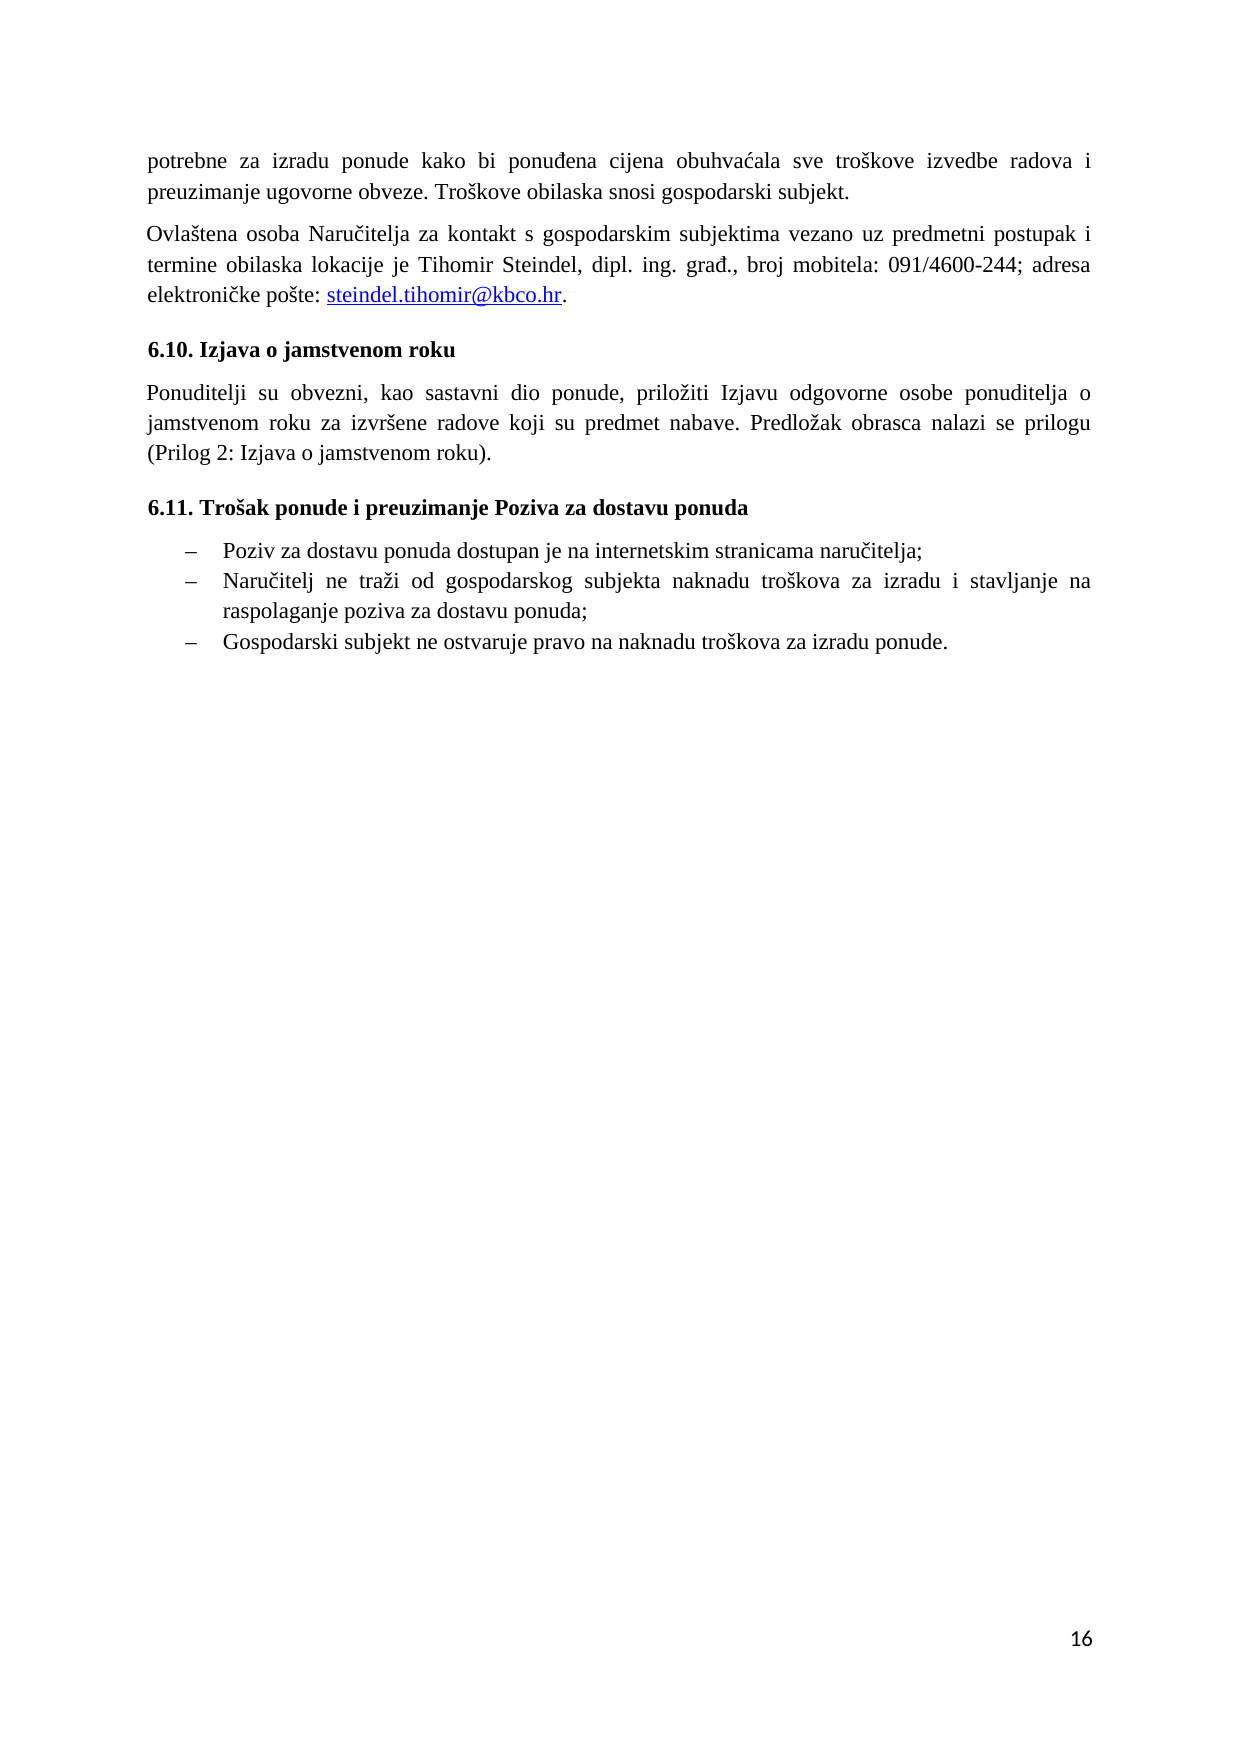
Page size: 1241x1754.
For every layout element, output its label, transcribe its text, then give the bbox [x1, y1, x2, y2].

list Poziv za dostavu ponuda dostupan je na internetskim stranicama naručitelja; [185, 537, 1093, 563]
text 6.10. Izjava o jamstvenom roku [148, 336, 1093, 362]
text 6.11. Trošak ponude i preuzimanje Poziva za dostavu ponuda [148, 494, 1093, 521]
list Naručitelj ne traži od gospodarskog subjekta naknadu troškova za izradu i stavljanje na raspolaganje poziva za dostavu ponuda; [185, 567, 1093, 624]
list Gospodarski subjekt ne ostvaruje pravo na naknadu troškova za izradu ponude. [185, 628, 1093, 654]
text Ovlaštena osoba Naručitelja za kontakt s gospodarskim subjektima vezano uz predmetni postupak i termine obilaska lokacije je Tihomir Steindel, dipl. ing. građ., broj mobitela: 091/4600-244; adresa elektroničke pošte: steindel.tihomir@kbco.hr. [146, 221, 1093, 307]
text Ponuditelji su obvezni, kao sastavni dio ponude, priložiti Izjavu odgovorne osobe ponuditelja o jamstvenom roku za izvršene radove koji su predmet nabave. Predložak obrasca nalazi se prilogu (Prilog 2: Izjava o jamstvenom roku). [146, 379, 1093, 466]
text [146, 148, 1093, 204]
